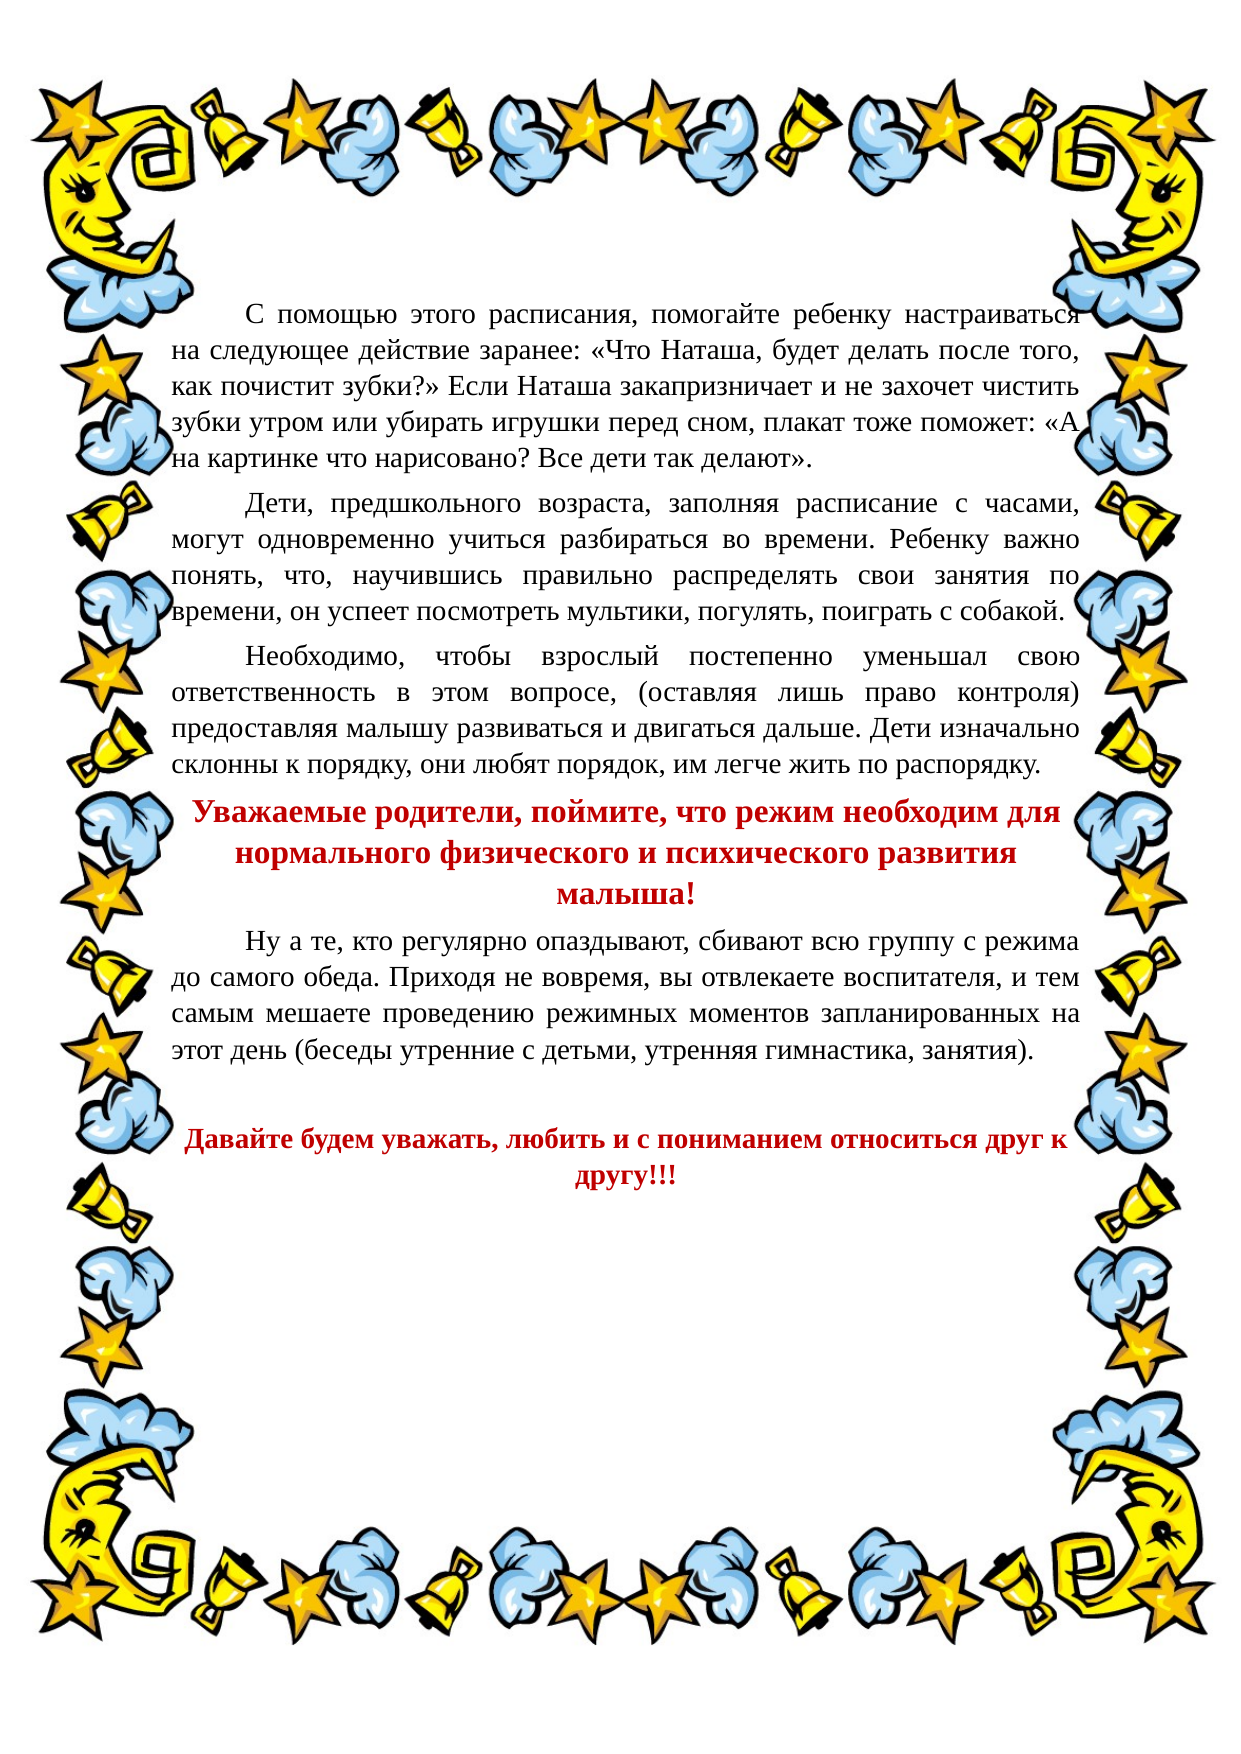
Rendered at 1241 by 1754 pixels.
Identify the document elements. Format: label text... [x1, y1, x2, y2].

text С помощью этого расписания, помогайте ребенку настраиваться на следующее действие заранее: «Что Наташа, будет делать после того, как почистит зубки?» Если Наташа закапризничает и не захочет чистить зубки утром или убирать игрушки перед сном, плакат тоже поможет: «А на картинке что нарисовано? Все дети так делают». [171, 296, 1081, 474]
text Давайте будем уважать, любить и с пониманием относиться друг к другу!!! [171, 1121, 1081, 1190]
text Уважаемые родители, поймите, что режим необходим для нормального физического и психического развития малыша! [171, 791, 1081, 912]
text Дети, предшкольного возраста, заполняя расписание с часами, могут одновременно учиться разбираться во времени. Ребенку важно понять, что, научившись правильно распределять свои занятия по времени, он успеет посмотреть мультики, погулять, поиграть с собакой. [171, 485, 1081, 627]
text Необходимо, чтобы взрослый постепенно уменьшал свою ответственность в этом вопросе, (оставляя лишь право контроля) предоставляя малышу развиваться и двигаться дальше. Дети изначально склонны к порядку, они любят порядок, им легче жить по распорядку. [171, 638, 1081, 780]
picture [0, 0, 1241, 1749]
text Ну а те, кто регулярно опаздывают, сбивают всю группу с режима до самого обеда. Приходя не вовремя, вы отвлекаете воспитателя, и тем самым мешаете проведению режимных моментов запланированных на этот день (беседы утренние с детьми, утренняя гимнастика, занятия). [171, 923, 1081, 1065]
